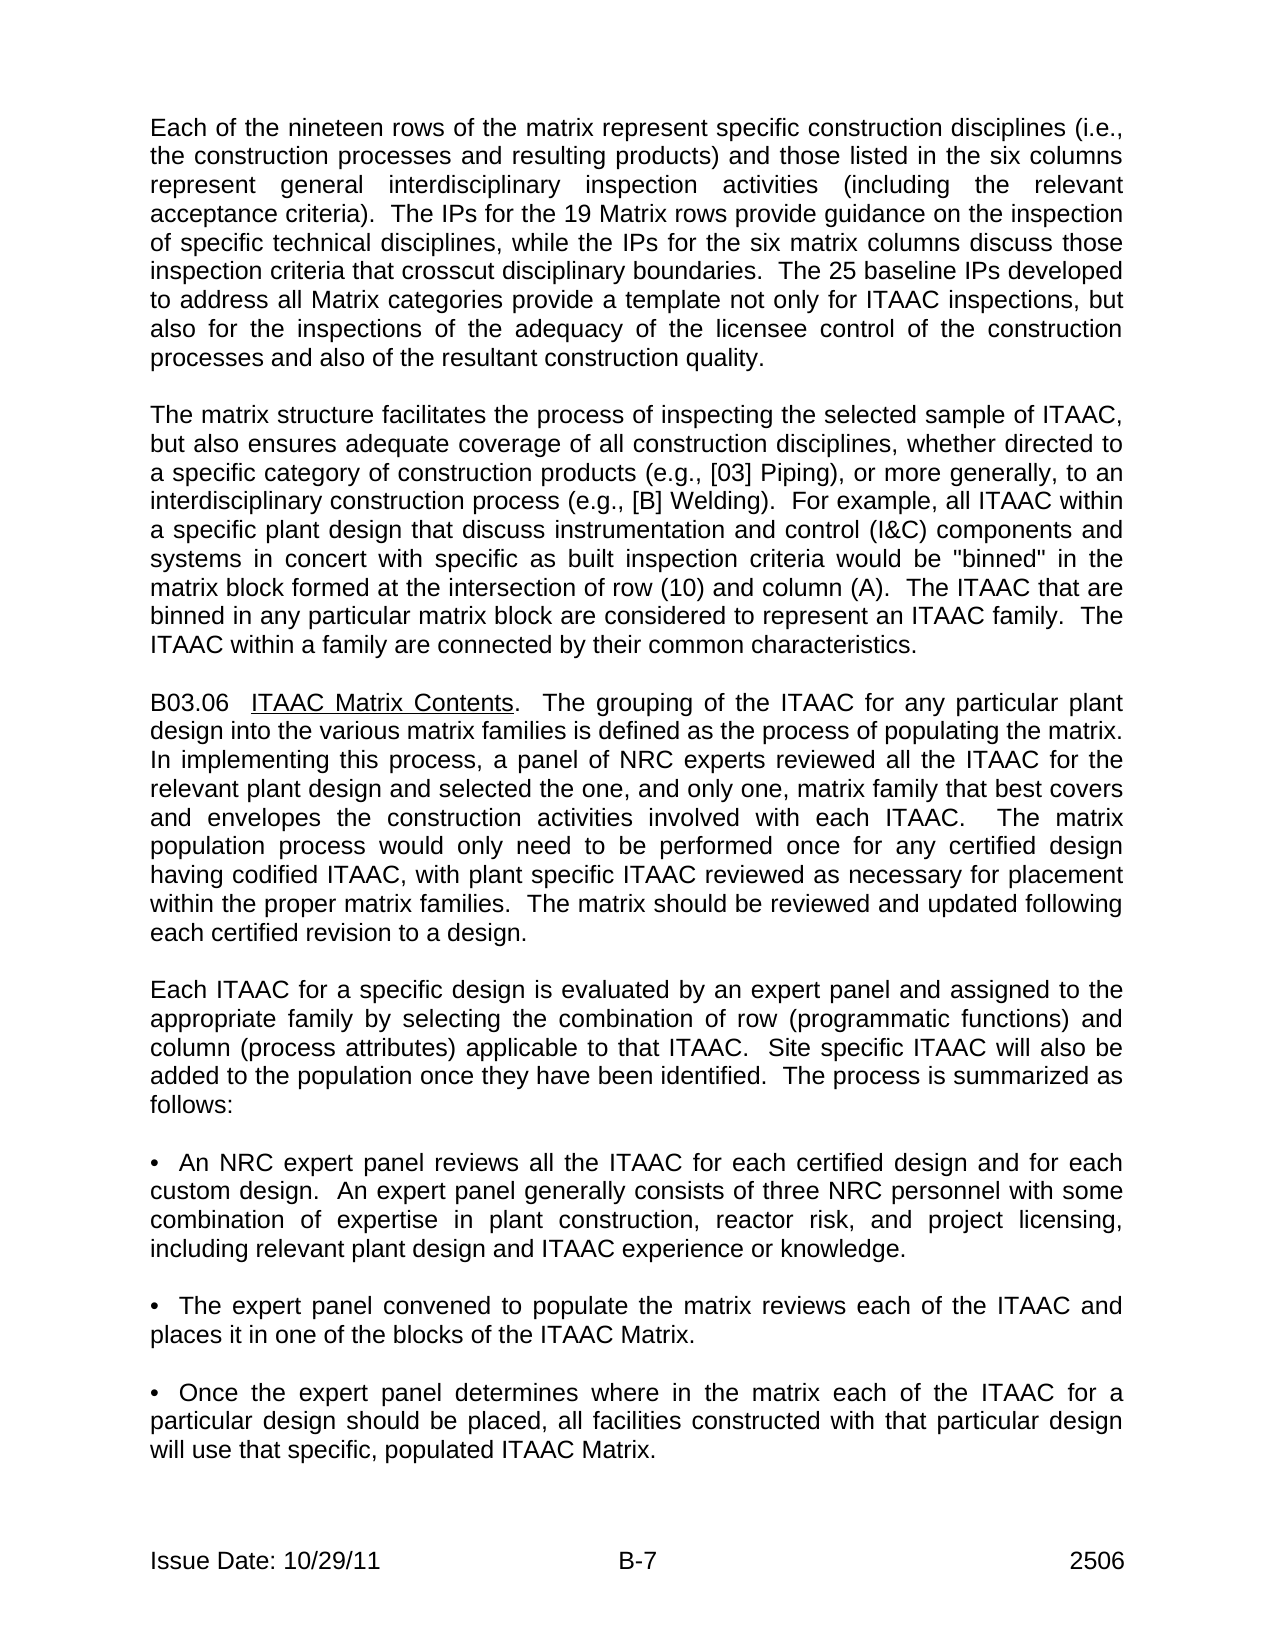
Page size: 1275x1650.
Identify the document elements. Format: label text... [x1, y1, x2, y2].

text Each of the nineteen rows of the matrix represent specific construction disciplines (i.e., the construction processes and resulting products) and those listed in the six columns represent general interdisciplinary inspection activities (including the relevant acceptance criteria). The IPs for the 19 Matrix rows provide guidance on the inspection of specific technical disciplines, while the IPs for the six matrix columns discuss those inspection criteria that crosscut disciplinary boundaries. The 25 baseline IPs developed to address all Matrix categories provide a template not only for ITAAC inspections, but also for the inspections of the adequacy of the licensee control of the construction processes and also of the resultant construction quality. [150, 112, 1125, 371]
text B03.06 ITAAC Matrix Contents. The grouping of the ITAAC for any particular plant design into the various matrix families is defined as the process of populating the matrix. In implementing this process, a panel of NRC experts reviewed all the ITAAC for the relevant plant design and selected the one, and only one, matrix family that best covers and envelopes the construction activities involved with each ITAAC. The matrix population process would only need to be performed once for any certified design having codified ITAAC, with plant specific ITAAC reviewed as necessary for placement within the proper matrix families. The matrix should be reviewed and updated following each certified revision to a design. [150, 687, 1125, 946]
text Each ITAAC for a specific design is evaluated by an expert panel and assigned to the appropriate family by selecting the combination of row (programmatic functions) and column (process attributes) applicable to that ITAAC. Site specific ITAAC will also be added to the population once they have been identified. The process is summarized as follows: [150, 975, 1125, 1119]
text • An NRC expert panel reviews all the ITAAC for each certified design and for each custom design. An expert panel generally consists of three NRC personnel with some combination of expertise in plant construction, reactor risk, and project licensing, including relevant plant design and ITAAC experience or knowledge. [150, 1147, 1125, 1262]
text • Once the expert panel determines where in the matrix each of the ITAAC for a particular design should be placed, all facilities constructed with that particular design will use that specific, populated ITAAC Matrix. [150, 1377, 1125, 1464]
text • The expert panel convened to populate the matrix reviews each of the ITAAC and places it in one of the blocks of the ITAAC Matrix. [150, 1291, 1125, 1349]
text The matrix structure facilitates the process of inspecting the selected sample of ITAAC, but also ensures adequate coverage of all construction disciplines, whether directed to a specific category of construction products (e.g., [03] Piping), or more generally, to an interdisciplinary construction process (e.g., [B] Welding). For example, all ITAAC within a specific plant design that discuss instrumentation and control (I&C) components and systems in concert with specific as built inspection criteria would be "binned" in the matrix block formed at the intersection of row (10) and column (A). The ITAAC that are binned in any particular matrix block are considered to represent an ITAAC family. The ITAAC within a family are connected by their common characteristics. [150, 400, 1125, 659]
